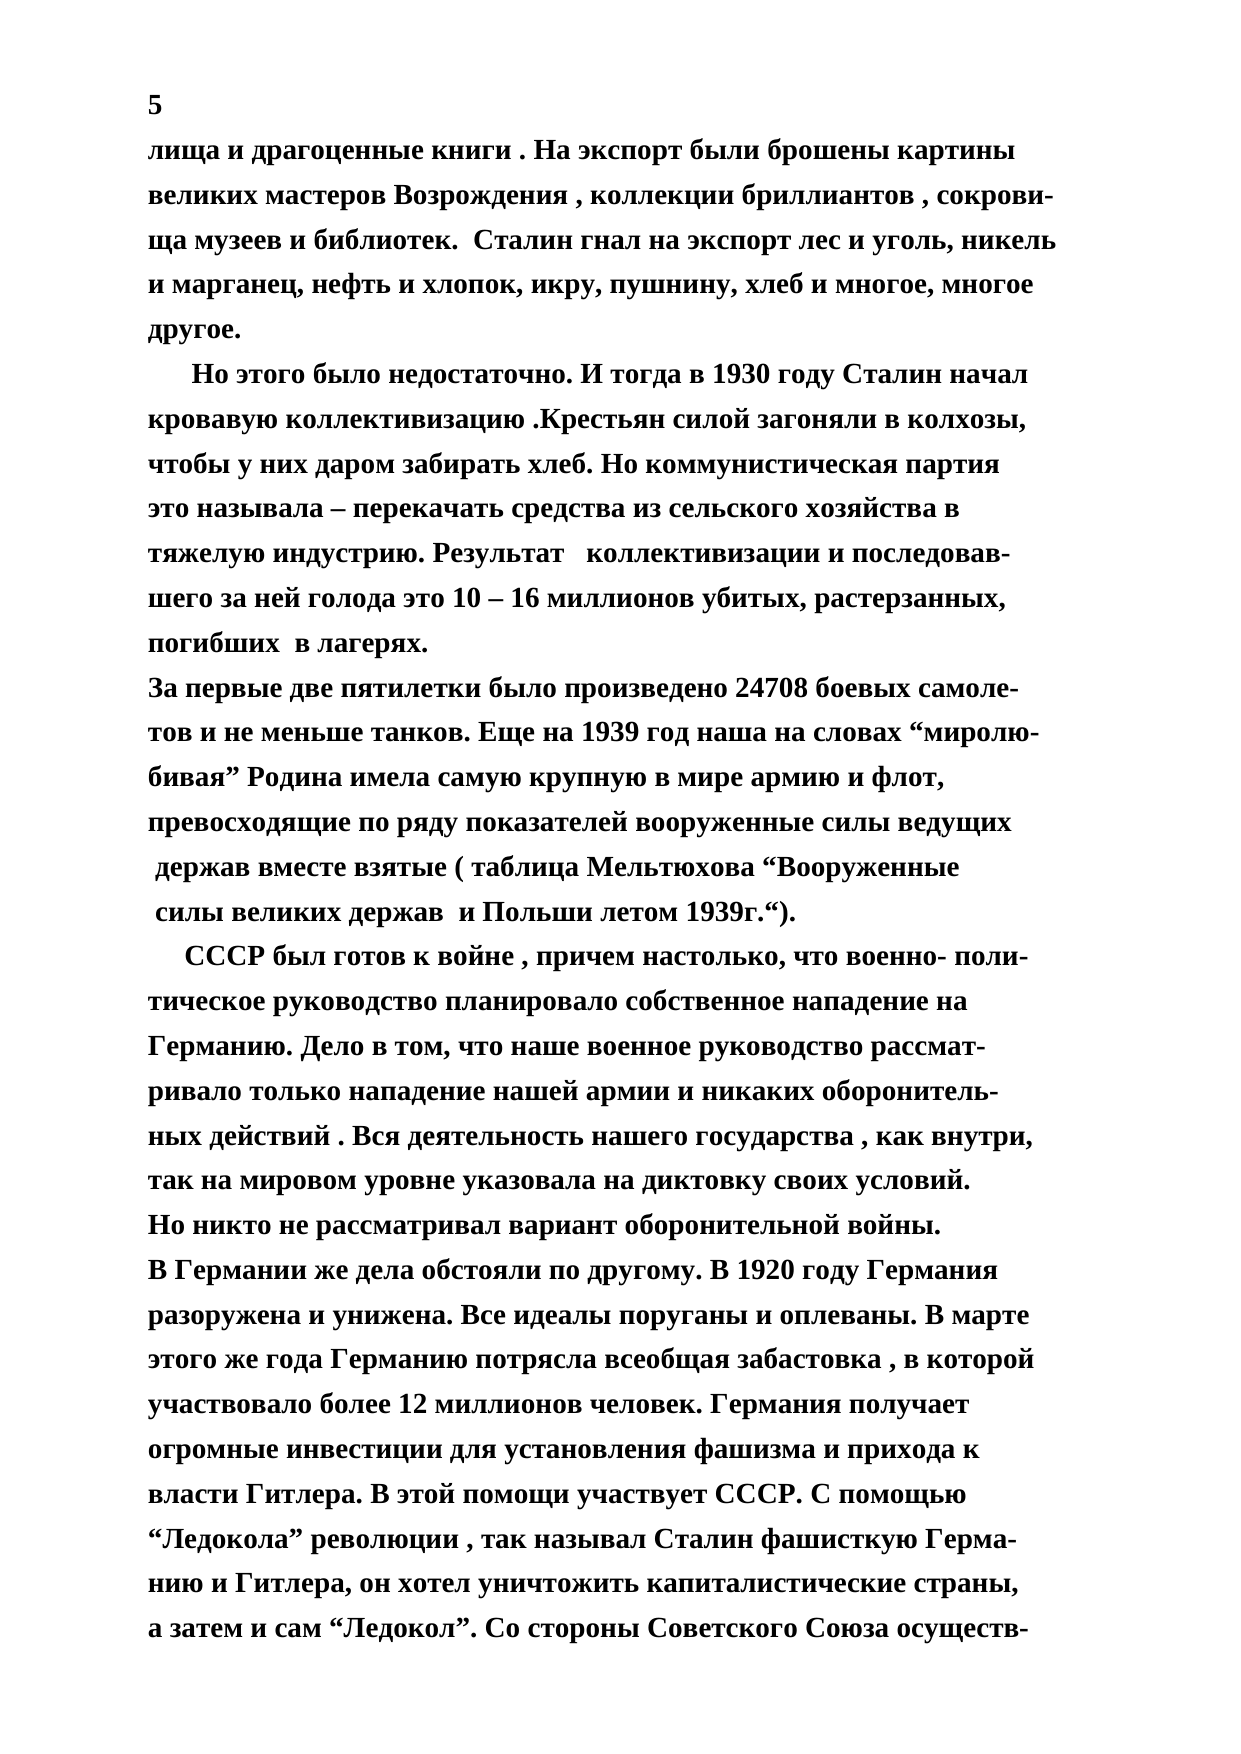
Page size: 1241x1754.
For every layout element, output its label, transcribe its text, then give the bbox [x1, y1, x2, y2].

text ных действий . Вся деятельность нашего государства , как внутри, [148, 1119, 1152, 1151]
text За первые две пятилетки было произведено 24708 боевых самоле- [148, 671, 1152, 703]
text а затем и сам “Ледокол”. Со стороны Советского Союза осуществ- [148, 1612, 1152, 1644]
text огромные инвестиции для установления фашизма и прихода к [148, 1432, 1152, 1465]
text Германию. Дело в том, что наше военное руководство рассмат- [148, 1029, 1152, 1062]
text великих мастеров Возрождения , коллекции бриллиантов , сокрови- [148, 178, 1152, 211]
text другое. [148, 313, 1152, 345]
text разоружена и унижена. Все идеалы поруганы и оплеваны. В марте [148, 1298, 1152, 1330]
text погибших в лагерях. [148, 626, 1152, 658]
text В Германии же дела обстояли по другому. В 1920 году Германия [148, 1253, 1152, 1286]
text силы великих держав и Польши летом 1939г.“). [148, 895, 1152, 927]
text шего за ней голода это 10 – 16 миллионов убитых, растерзанных, [148, 581, 1152, 614]
text ща музеев и библиотек. Сталин гнал на экспорт лес и уголь, никель [148, 223, 1152, 255]
text Но никто не рассматривал вариант оборонительной войны. [148, 1208, 1152, 1241]
text превосходящие по ряду показателей вооруженные силы ведущих [148, 805, 1152, 838]
text Но этого было недостаточно. И тогда в 1930 году Сталин начал [148, 357, 1152, 390]
text 5 [148, 89, 1152, 121]
text ривало только нападение нашей армии и никаких оборонитель- [148, 1074, 1152, 1106]
text тов и не меньше танков. Еще на 1939 год наша на словах “миролю- [148, 716, 1152, 748]
text этого же года Германию потрясла всеобщая забастовка , в которой [148, 1343, 1152, 1375]
text СССР был готов к войне , причем настолько, что военно- поли- [148, 940, 1152, 972]
text тяжелую индустрию. Результат коллективизации и последовав- [148, 537, 1152, 569]
text это называла – перекачать средства из сельского хозяйства в [148, 492, 1152, 524]
text так на мировом уровне указовала на диктовку своих условий. [148, 1164, 1152, 1196]
text бивая” Родина имела самую крупную в мире армию и флот, [148, 761, 1152, 793]
text нию и Гитлера, он хотел уничтожить капиталистические страны, [148, 1567, 1152, 1599]
text и марганец, нефть и хлопок, икру, пушнину, хлеб и многое, многое [148, 268, 1152, 300]
text кровавую коллективизацию .Крестьян силой загоняли в колхозы, [148, 402, 1152, 434]
text тическое руководство планировало собственное нападение на [148, 984, 1152, 1017]
text чтобы у них даром забирать хлеб. Но коммунистическая партия [148, 447, 1152, 479]
text держав вместе взятые ( таблица Мельтюхова “Вооруженные [148, 850, 1152, 882]
text участвовало более 12 миллионов человек. Германия получает [148, 1388, 1152, 1420]
text власти Гитлера. В этой помощи участвует СССР. С помощью [148, 1477, 1152, 1509]
text лища и драгоценные книги . На экспорт были брошены картины [148, 133, 1152, 166]
text “Ледокола” революции , так называл Сталин фашисткую Герма- [148, 1522, 1152, 1554]
